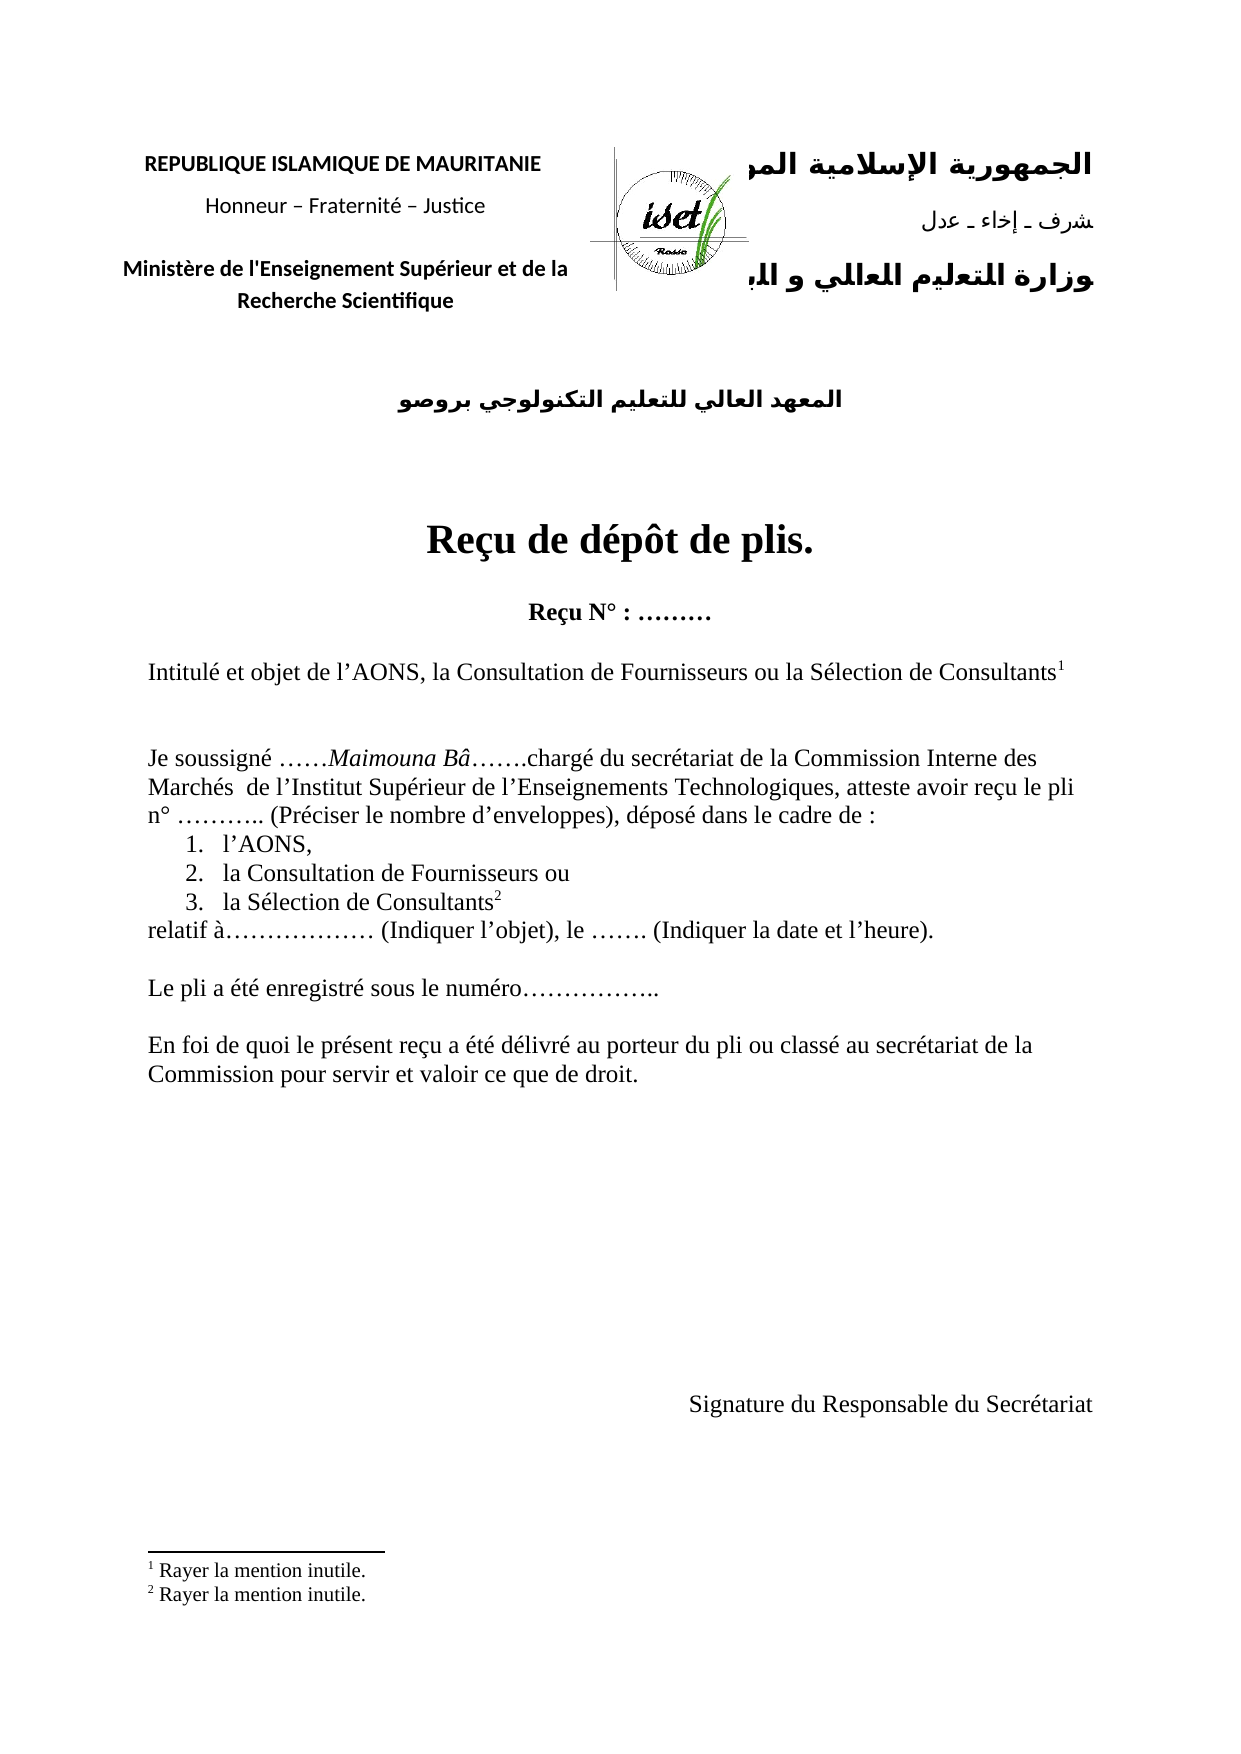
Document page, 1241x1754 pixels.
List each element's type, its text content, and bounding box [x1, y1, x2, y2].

text Signature du Responsable du Secrétariat [148, 1389, 1093, 1418]
text ﻮﺯارة اﻠﺘﻌﻟﻴﻡ اﻠﻌاﻠﻲ و اﻠبحث اﻟﻌﻟﻤﻲ [604, 258, 1093, 292]
text En foi de quoi le présent reçu a été délivré au porteur du pli ou classé au secrétariat de la Commission pour servir et valoir ce que de droit. [148, 1030, 1093, 1088]
text Intitulé et objet de l’AONS, la Consultation de Fournisseurs ou la Sélection de Consultants [148, 657, 1093, 685]
list la Sélection de Consultants [185, 887, 1093, 915]
text المعهد العالي للتعليم التكنولوجي بروصو [148, 386, 1093, 413]
text Je soussigné ……Maimouna Bâ…….chargé du secrétariat de la Commission Interne des Marchés de l’Institut Supérieur de l’Enseignements Technologiques, atteste avoir reçu le pli n° ……….. (Préciser le nombre d’enveloppes), déposé dans le cadre de : [148, 743, 1093, 829]
text الجمهورية الإسلامية الموريتانية [749, 148, 1093, 182]
text Reçu N° : ……… [148, 597, 1093, 626]
text ﺸﺭﻑ ـ إﺧاء ـ ﻋﺩﻝ [749, 207, 1093, 234]
text Le pli a été enregistré sous le numéro…………….. [148, 973, 1093, 1002]
list la Consultation de Fournisseurs ou [185, 858, 1093, 887]
list l’AONS, [185, 829, 1093, 858]
text relatif à……………… (Indiquer l’objet), le ……. (Indiquer la date et l’heure). [148, 915, 1093, 944]
subtitle Reçu de dépôt de plis. [148, 514, 1093, 562]
